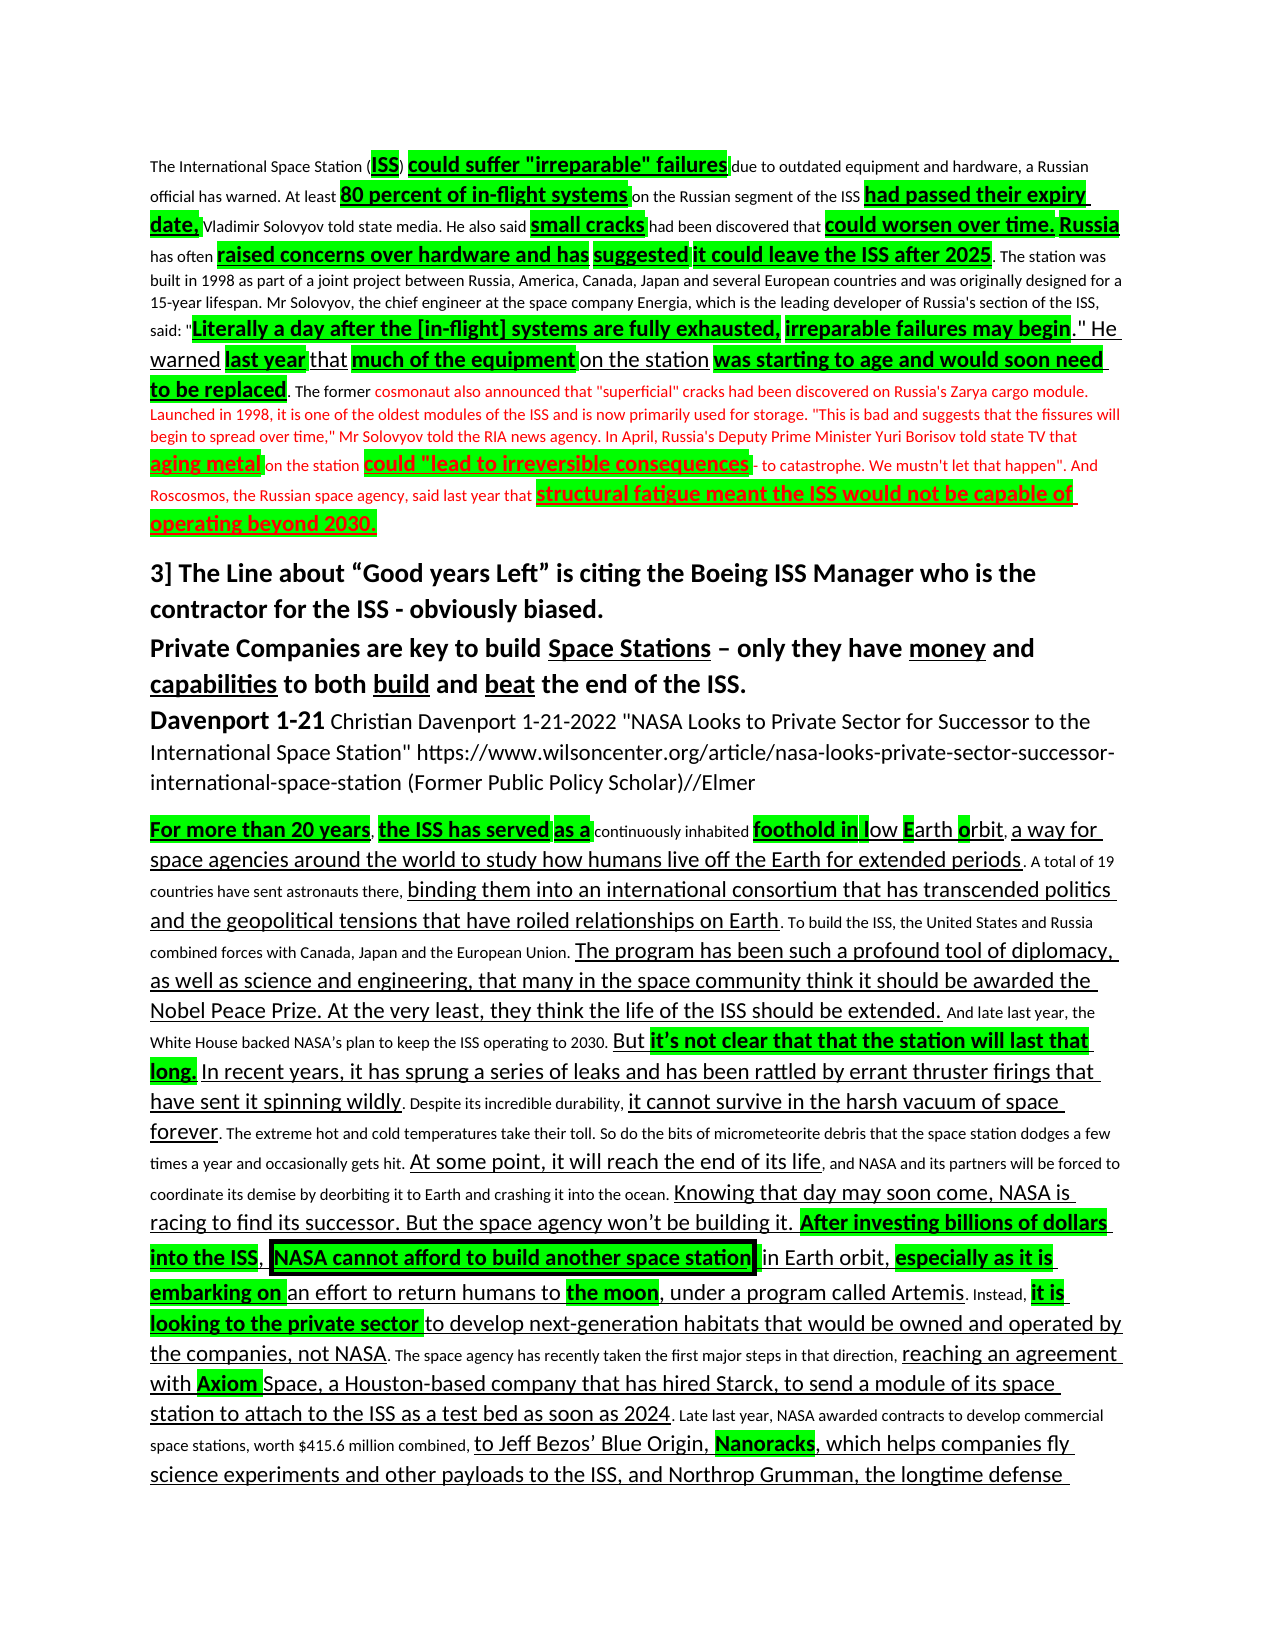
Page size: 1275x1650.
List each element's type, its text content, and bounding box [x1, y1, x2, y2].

text The International Space Station (ISS) could suffer "irreparable" failures due to outdated equipment and hardware, a Russian official has warned. At least 80 percent of in-flight systems on the Russian segment of the ISS had passed their expiry date, Vladimir Solovyov told state media. He also said small cracks had been discovered that could worsen over time. Russia has often raised concerns over hardware and has suggested it could leave the ISS after 2025. The station was built in 1998 as part of a joint project between Russia, America, Canada, Japan and several European countries and was originally designed for a 15-year lifespan. Mr Solovyov, the chief engineer at the space company Energia, which is the leading developer of Russia's section of the ISS, said: "Literally a day after the [in-flight] systems are fully exhausted, irreparable failures may begin." He warned last year that much of the equipment on the station was starting to age and would soon need to be replaced. The former cosmonaut also announced that "superficial" cracks had been discovered on Russia's Zarya cargo module. Launched in 1998, it is one of the oldest modules of the ISS and is now primarily used for storage. "This is bad and suggests that the fissures will begin to spread over time," Mr Solovyov told the RIA news agency. In April, Russia's Deputy Prime Minister Yuri Borisov told state TV that aging metal on the station could "lead to irreversible consequences - to catastrophe. We mustn't let that happen". And Roscosmos, the Russian space agency, said last year that structural fatigue meant the ISS would not be capable of operating beyond 2030. [150, 150, 1125, 537]
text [150, 815, 1125, 1488]
text Davenport 1-21 Christian Davenport 1-21-2022 "NASA Looks to Private Sector for Successor to the International Space Station" https://www.wilsoncenter.org/article/nasa-looks-private-sector-successor-international-space-station (Former Public Policy Scholar)//Elmer [150, 703, 1125, 796]
subtitle 3] The Line about “Good years Left” is citing the Boeing ISS Manager who is the contractor for the ISS - obviously biased. [150, 556, 1125, 625]
subtitle Private Companies are key to build Space Stations – only they have money and capabilities to both build and beat the end of the ISS. [150, 632, 1125, 700]
